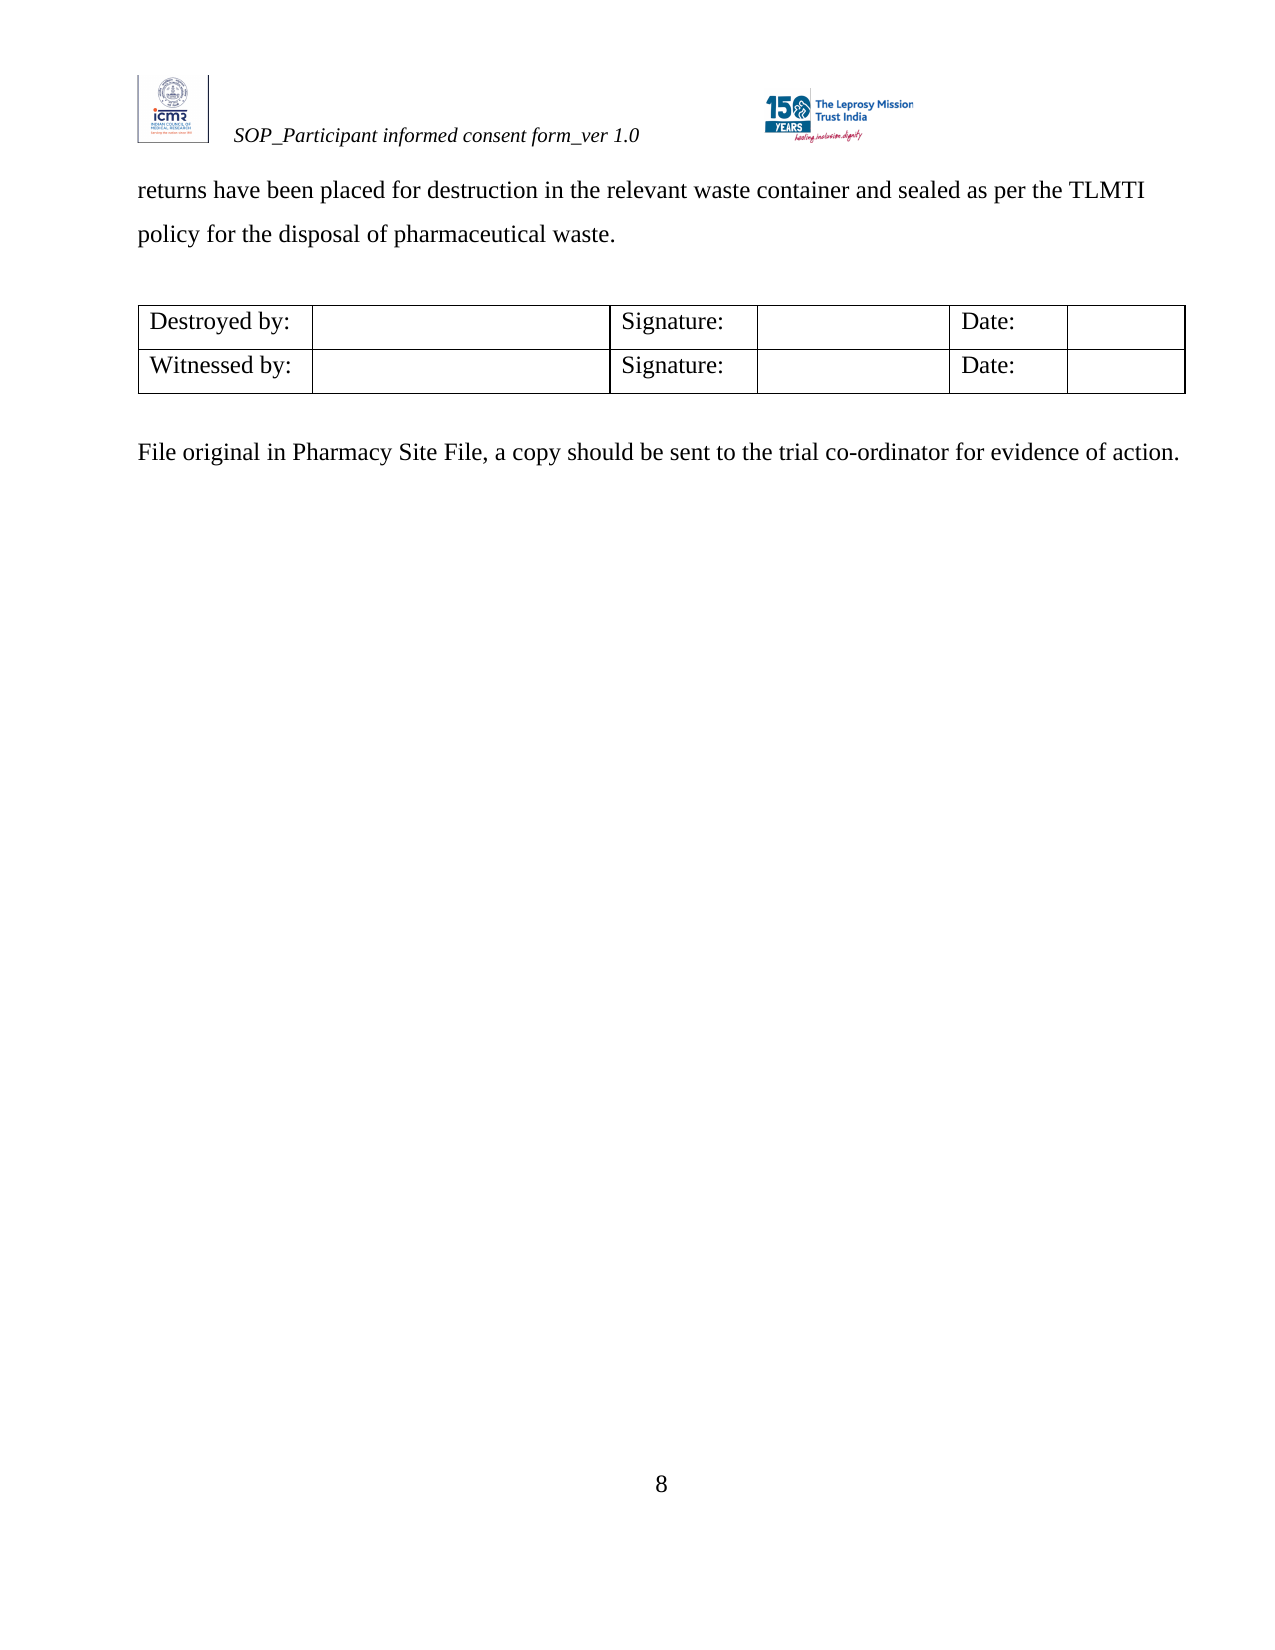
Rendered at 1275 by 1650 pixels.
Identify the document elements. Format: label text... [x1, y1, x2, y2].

table_cell Date: [950, 350, 1067, 393]
table_header Destroyed by: [139, 306, 312, 349]
table_cell Signature: [611, 350, 757, 393]
table_cell [1068, 350, 1184, 393]
table_cell [313, 350, 609, 393]
picture [137, 75, 209, 143]
table_header Signature: [611, 306, 757, 349]
picture [764, 88, 914, 143]
text File original in Pharmacy Site File, a copy should be sent to the trial co-ordinator for evidence of action. [137, 437, 1185, 466]
table_header Date: [950, 306, 1067, 349]
table_cell [758, 350, 949, 393]
table_header [313, 306, 609, 349]
table_header [758, 306, 949, 349]
table_header [1068, 306, 1184, 349]
table_cell Witnessed by: [139, 350, 312, 393]
